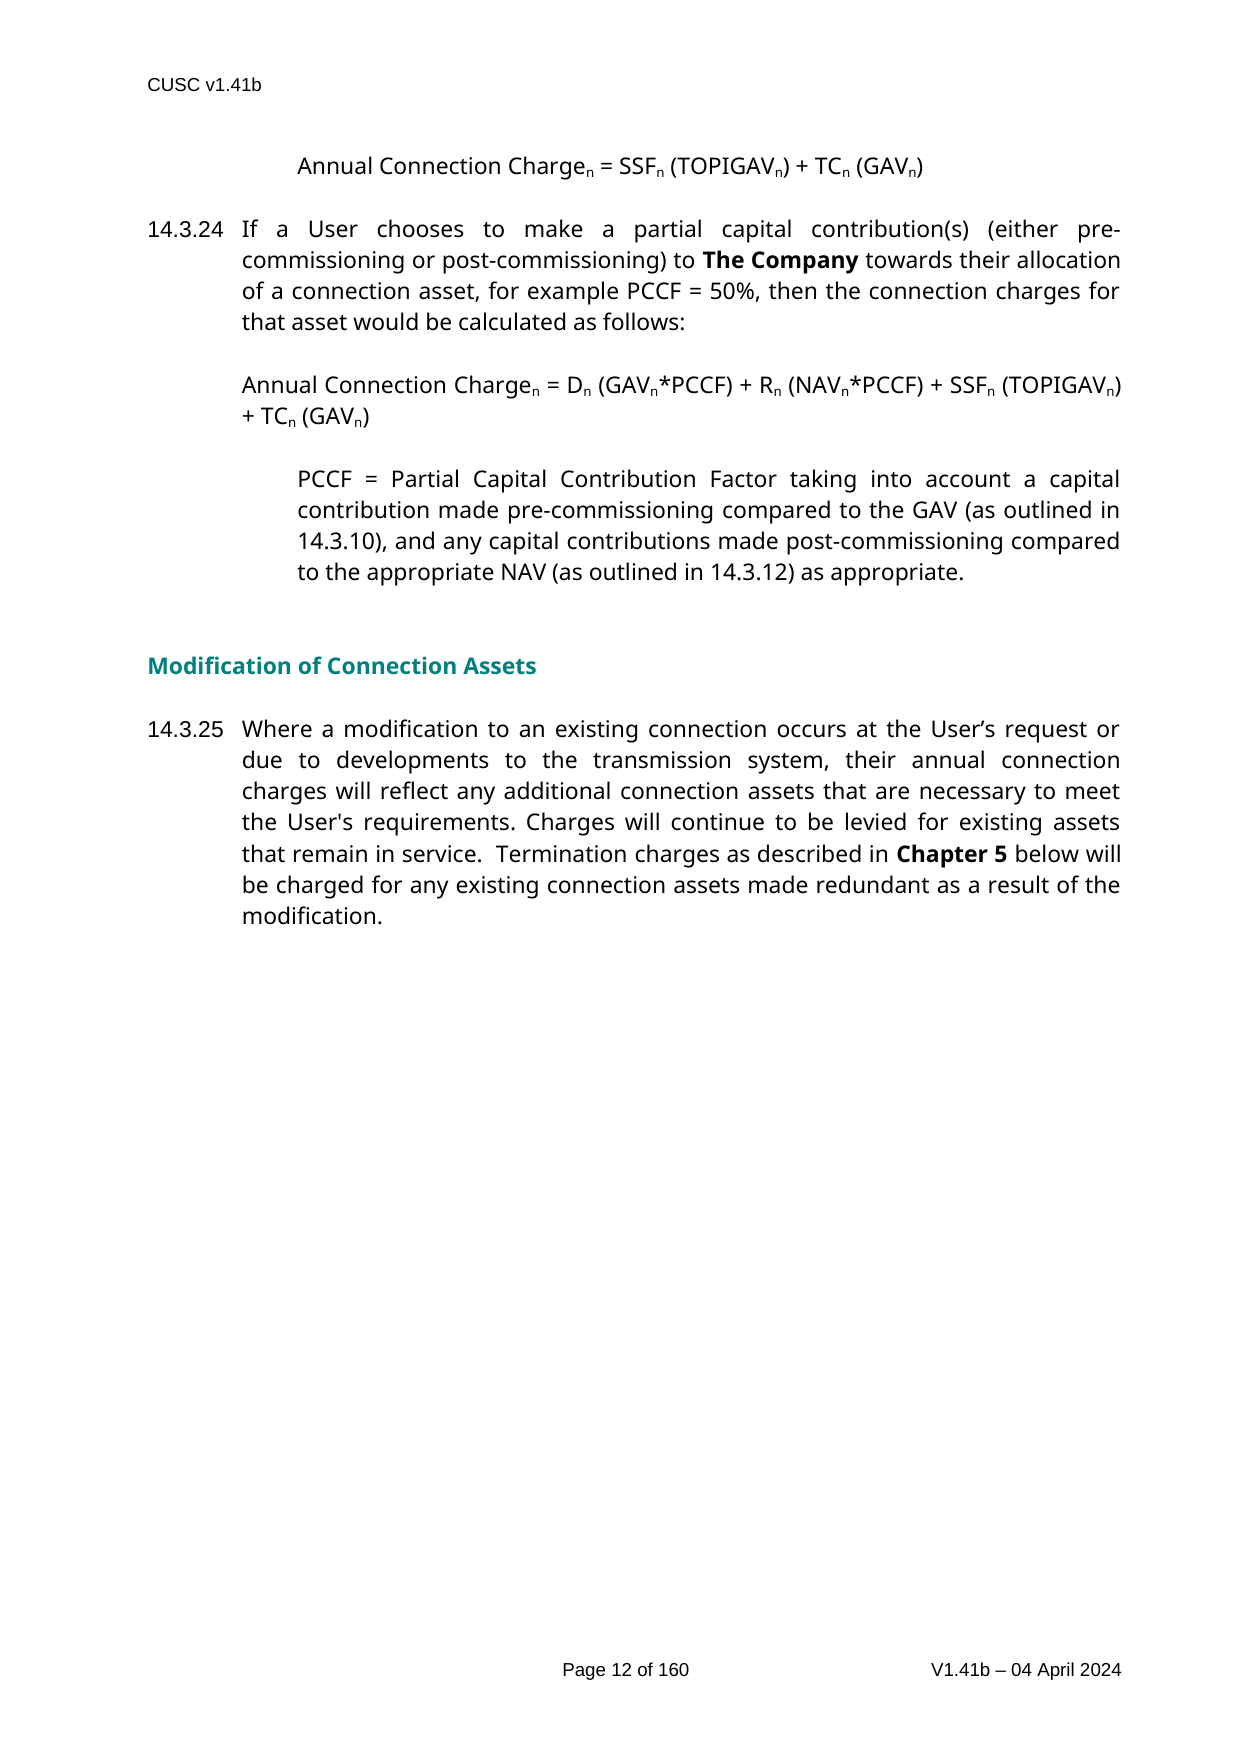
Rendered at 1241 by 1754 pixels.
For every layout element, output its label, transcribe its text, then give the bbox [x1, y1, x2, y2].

text Annual Connection Chargen = Dn (GAVn*PCCF) + Rn (NAVn*PCCF) + SSFn (TOPIGAVn) + TCn (GAVn) [242, 369, 1121, 431]
text Modification of Connection Assets [147, 650, 1121, 681]
list Where a modification to an existing connection occurs at the User’s request or due to developments to the transmission system, their annual connection charges will reflect any additional connection assets that are necessary to meet the User's requirements. Charges will continue to be levied for existing assets that remain in service. Termination charges as described in Chapter 5 below will be charged for any existing connection assets made redundant as a result of the modification. [147, 712, 1121, 931]
text Annual Connection Chargen = SSFn (TOPIGAVn) + TCn (GAVn) [222, 150, 1121, 181]
text PCCF = Partial Capital Contribution Factor taking into account a capital contribution made pre-commissioning compared to the GAV (as outlined in 14.3.10), and any capital contributions made post-commissioning compared to the appropriate NAV (as outlined in 14.3.12) as appropriate. [297, 462, 1121, 587]
list If a User chooses to make a partial capital contribution(s) (either pre-commissioning or post-commissioning) to The Company towards their allocation of a connection asset, for example PCCF = 50%, then the connection charges for that asset would be calculated as follows: [147, 212, 1121, 337]
